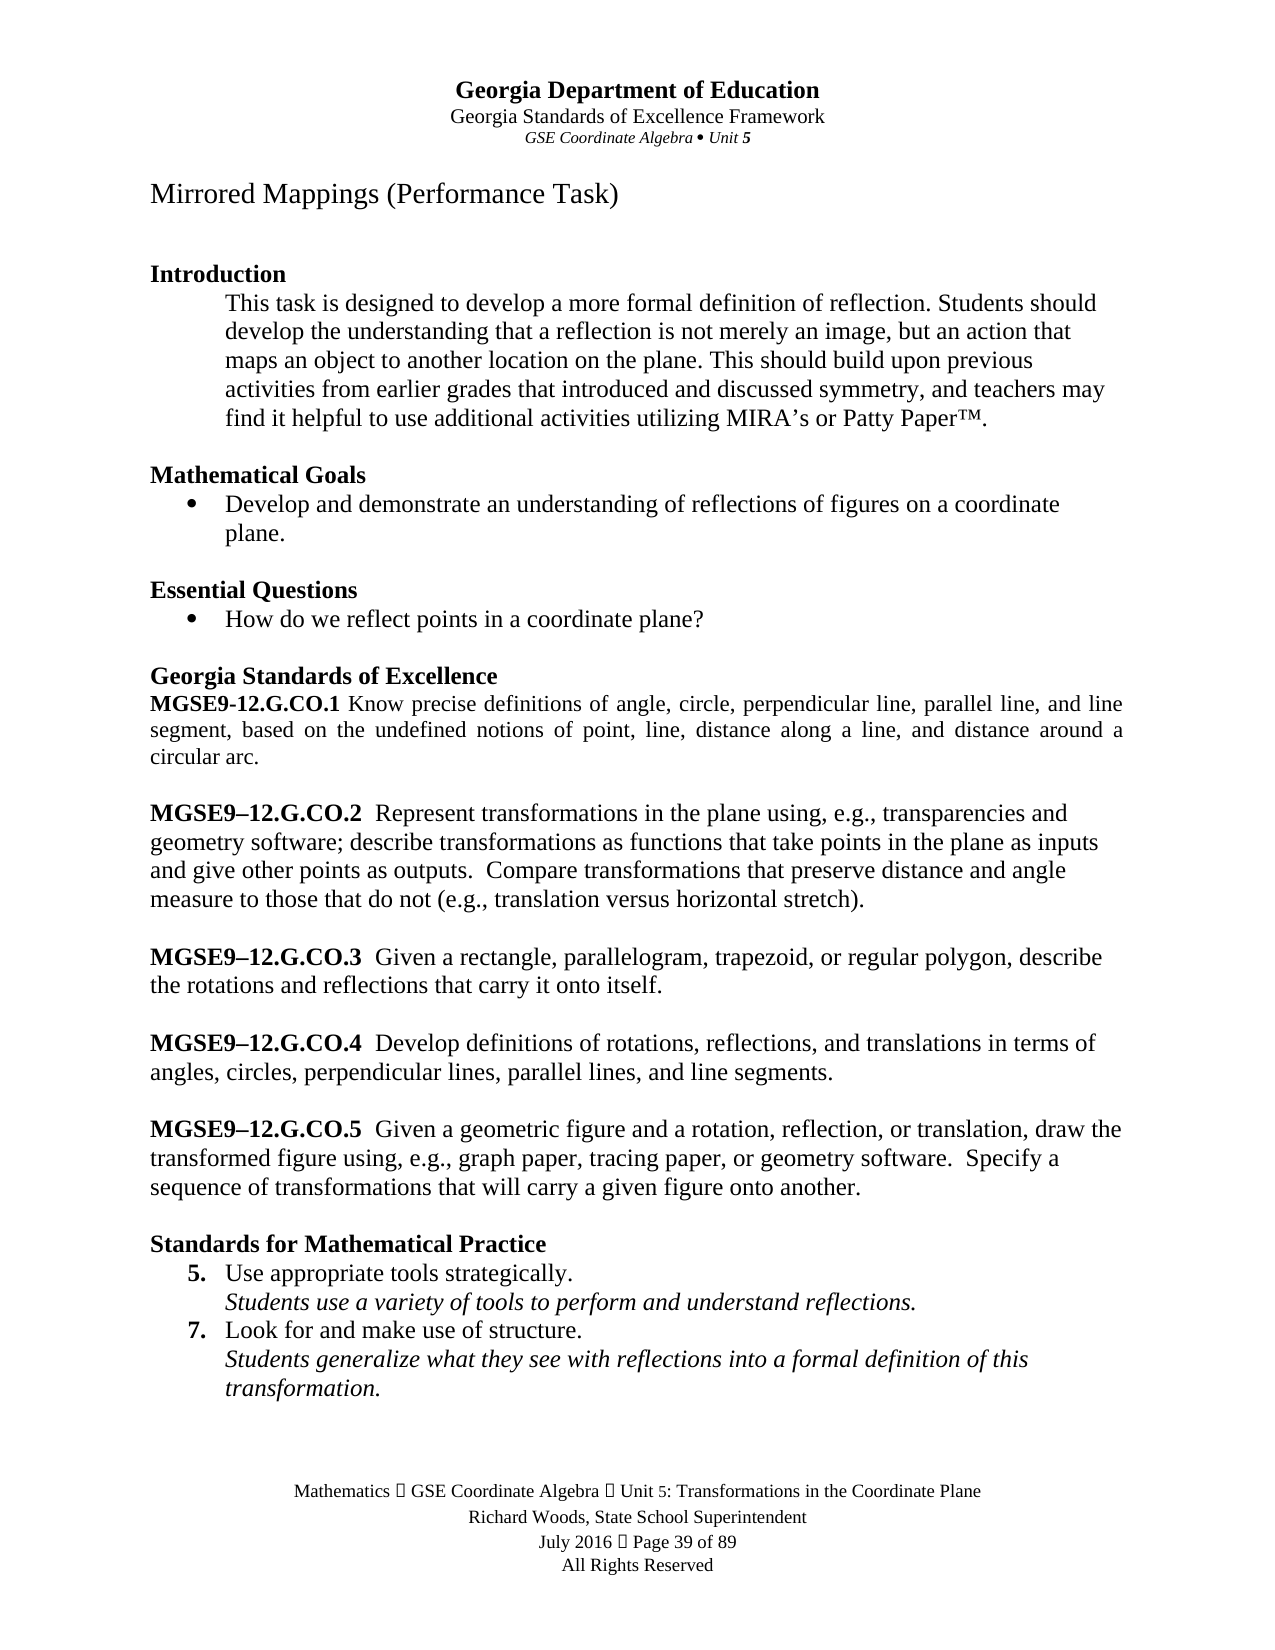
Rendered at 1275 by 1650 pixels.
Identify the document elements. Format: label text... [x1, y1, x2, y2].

text Georgia Standards of Excellence [150, 661, 1125, 690]
text Students use a variety of tools to perform and understand reflections. [225, 1287, 1125, 1316]
text MGSE9–12.G.CO.5 Given a geometric figure and a rotation, reflection, or translation, draw the transformed figure using, e.g., graph paper, tracing paper, or geometry software. Specify a sequence of transformations that will carry a given figure onto another. [150, 1114, 1125, 1201]
text Essential Questions [150, 575, 1125, 604]
list How do we reflect points in a coordinate plane? [187, 604, 1125, 633]
text MGSE9–12.G.CO.4 Develop definitions of rotations, reflections, and translations in terms of angles, circles, perpendicular lines, parallel lines, and line segments. [150, 1028, 1125, 1086]
text Mathematical Goals [150, 460, 1125, 489]
text Students generalize what they see with reflections into a formal definition of this transformation. [225, 1344, 1125, 1402]
text This task is designed to develop a more formal definition of reflection. Students should develop the understanding that a reflection is not merely an image, but an action that maps an object to another location on the plane. This should build upon previous activities from earlier grades that introduced and discussed symmetry, and teachers may find it helpful to use additional activities utilizing MIRA’s or Patty Paper™. [225, 288, 1125, 431]
text Introduction [150, 259, 1125, 288]
text 5. Use appropriate tools strategically. [187, 1258, 1125, 1287]
text MGSE9-12.G.CO.1 Know precise definitions of angle, circle, perpendicular line, parallel line, and line segment, based on the undefined notions of point, line, distance along a line, and distance around a circular arc. [150, 690, 1125, 769]
text Standards for Mathematical Practice [150, 1229, 1125, 1258]
subtitle Mirrored Mappings (Performance Task) [150, 176, 1125, 209]
text MGSE9–12.G.CO.2 Represent transformations in the plane using, e.g., transparencies and geometry software; describe transformations as functions that take points in the plane as inputs and give other points as outputs. Compare transformations that preserve distance and angle measure to those that do not (e.g., translation versus horizontal stretch). [150, 798, 1125, 913]
list Develop and demonstrate an understanding of reflections of figures on a coordinate plane. [187, 489, 1125, 546]
text MGSE9–12.G.CO.3 Given a rectangle, parallelogram, trapezoid, or regular polygon, describe the rotations and reflections that carry it onto itself. [150, 942, 1125, 999]
text 7. Look for and make use of structure. [187, 1316, 1125, 1344]
